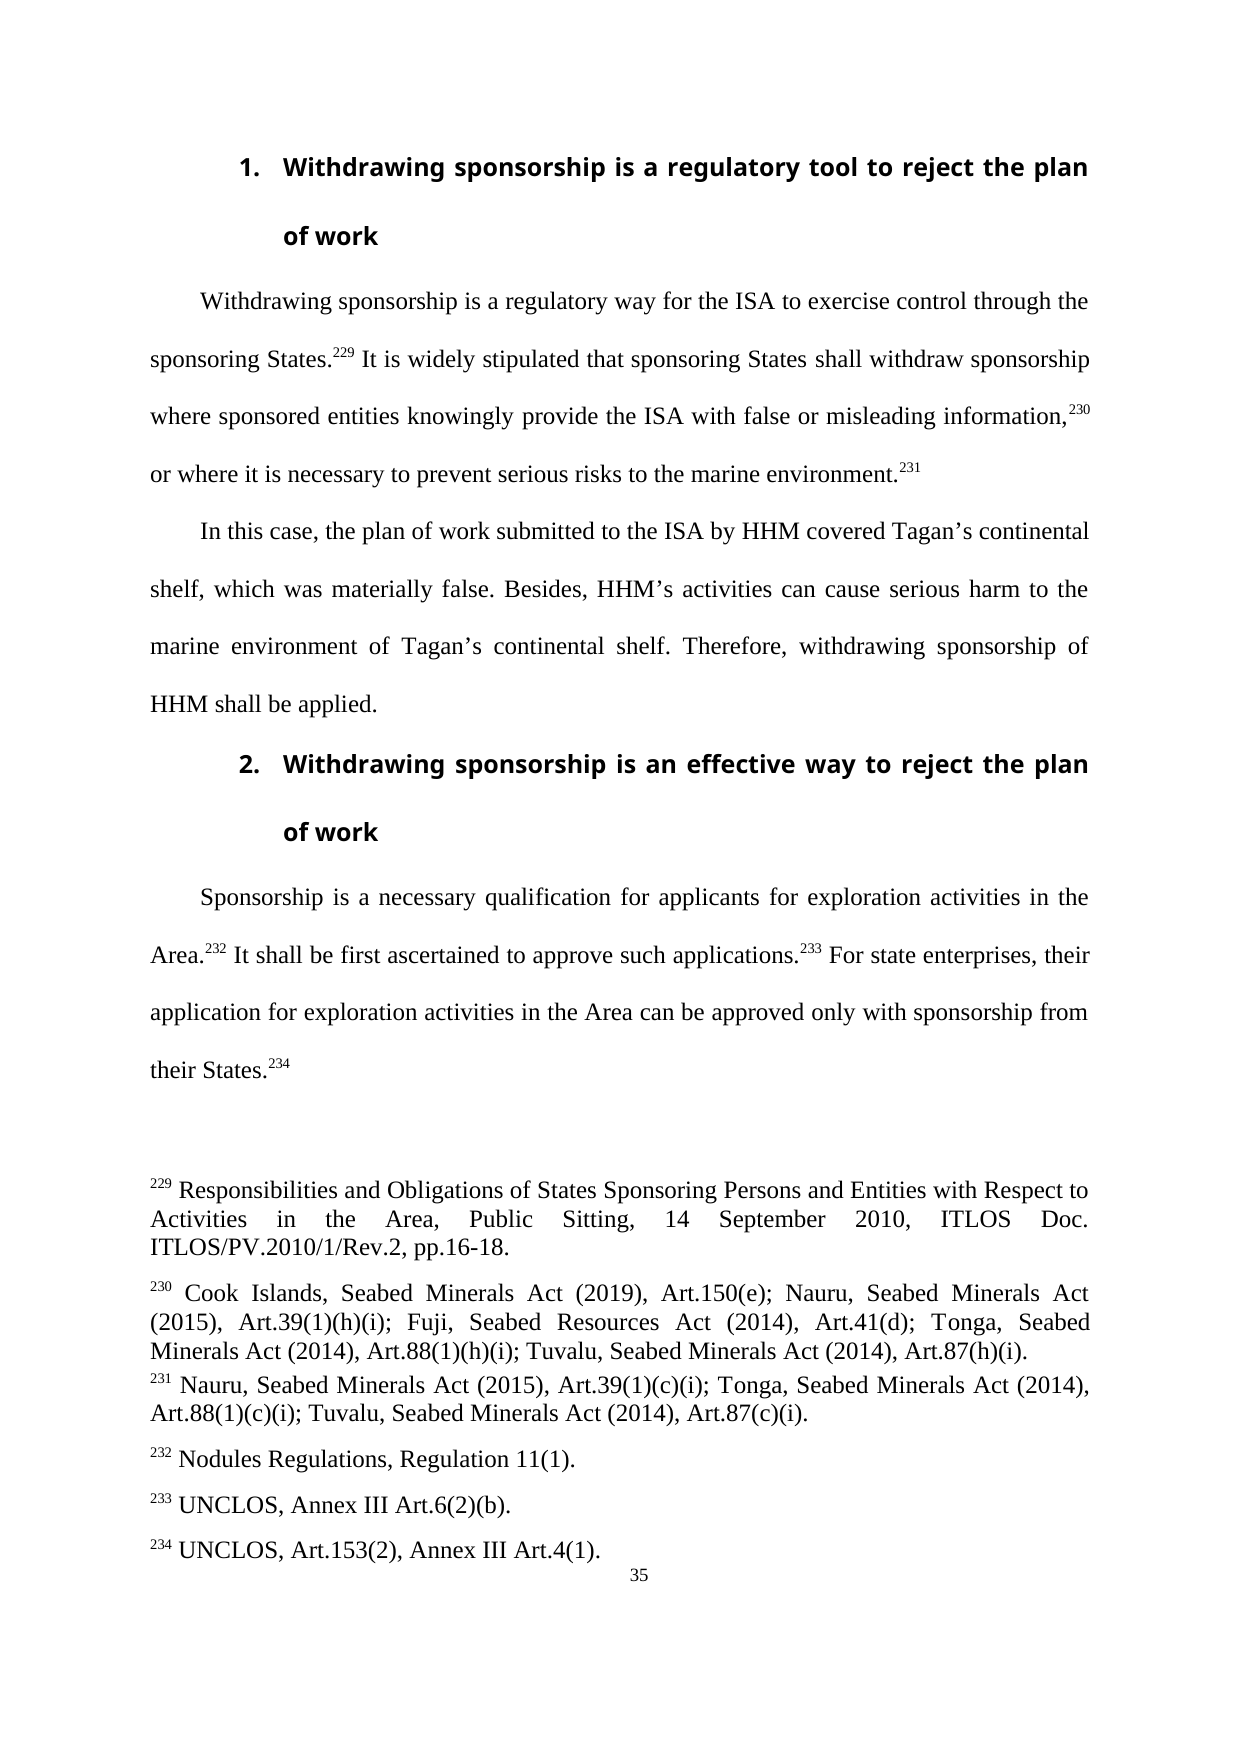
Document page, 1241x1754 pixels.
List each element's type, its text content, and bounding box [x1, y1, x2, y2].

text Withdrawing sponsorship is a regulatory way for the ISA to exercise control through the sponsoring States. It is widely stipulated that sponsoring States shall withdraw sponsorship where sponsored entities knowingly provide the ISA with false or misleading information, or where it is necessary to prevent serious risks to the marine environment. [150, 286, 1090, 487]
text In this case, the plan of work submitted to the ISA by HHM covered Tagan’s continental shelf, which was materially false. Besides, HHM’s activities can cause serious harm to the marine environment of Tagan’s continental shelf. Therefore, withdrawing sponsorship of HHM shall be applied. [150, 516, 1090, 717]
text Sponsorship is a necessary qualification for applicants for exploration activities in the Area. It shall be first ascertained to approve such applications. For state enterprises, their application for exploration activities in the Area can be approved only with sponsorship from their States. [150, 882, 1090, 1084]
subtitle Withdrawing sponsorship is an effective way to reject the plan of work [239, 746, 1090, 848]
subtitle Withdrawing sponsorship is a regulatory tool to reject the plan of work [239, 150, 1090, 252]
